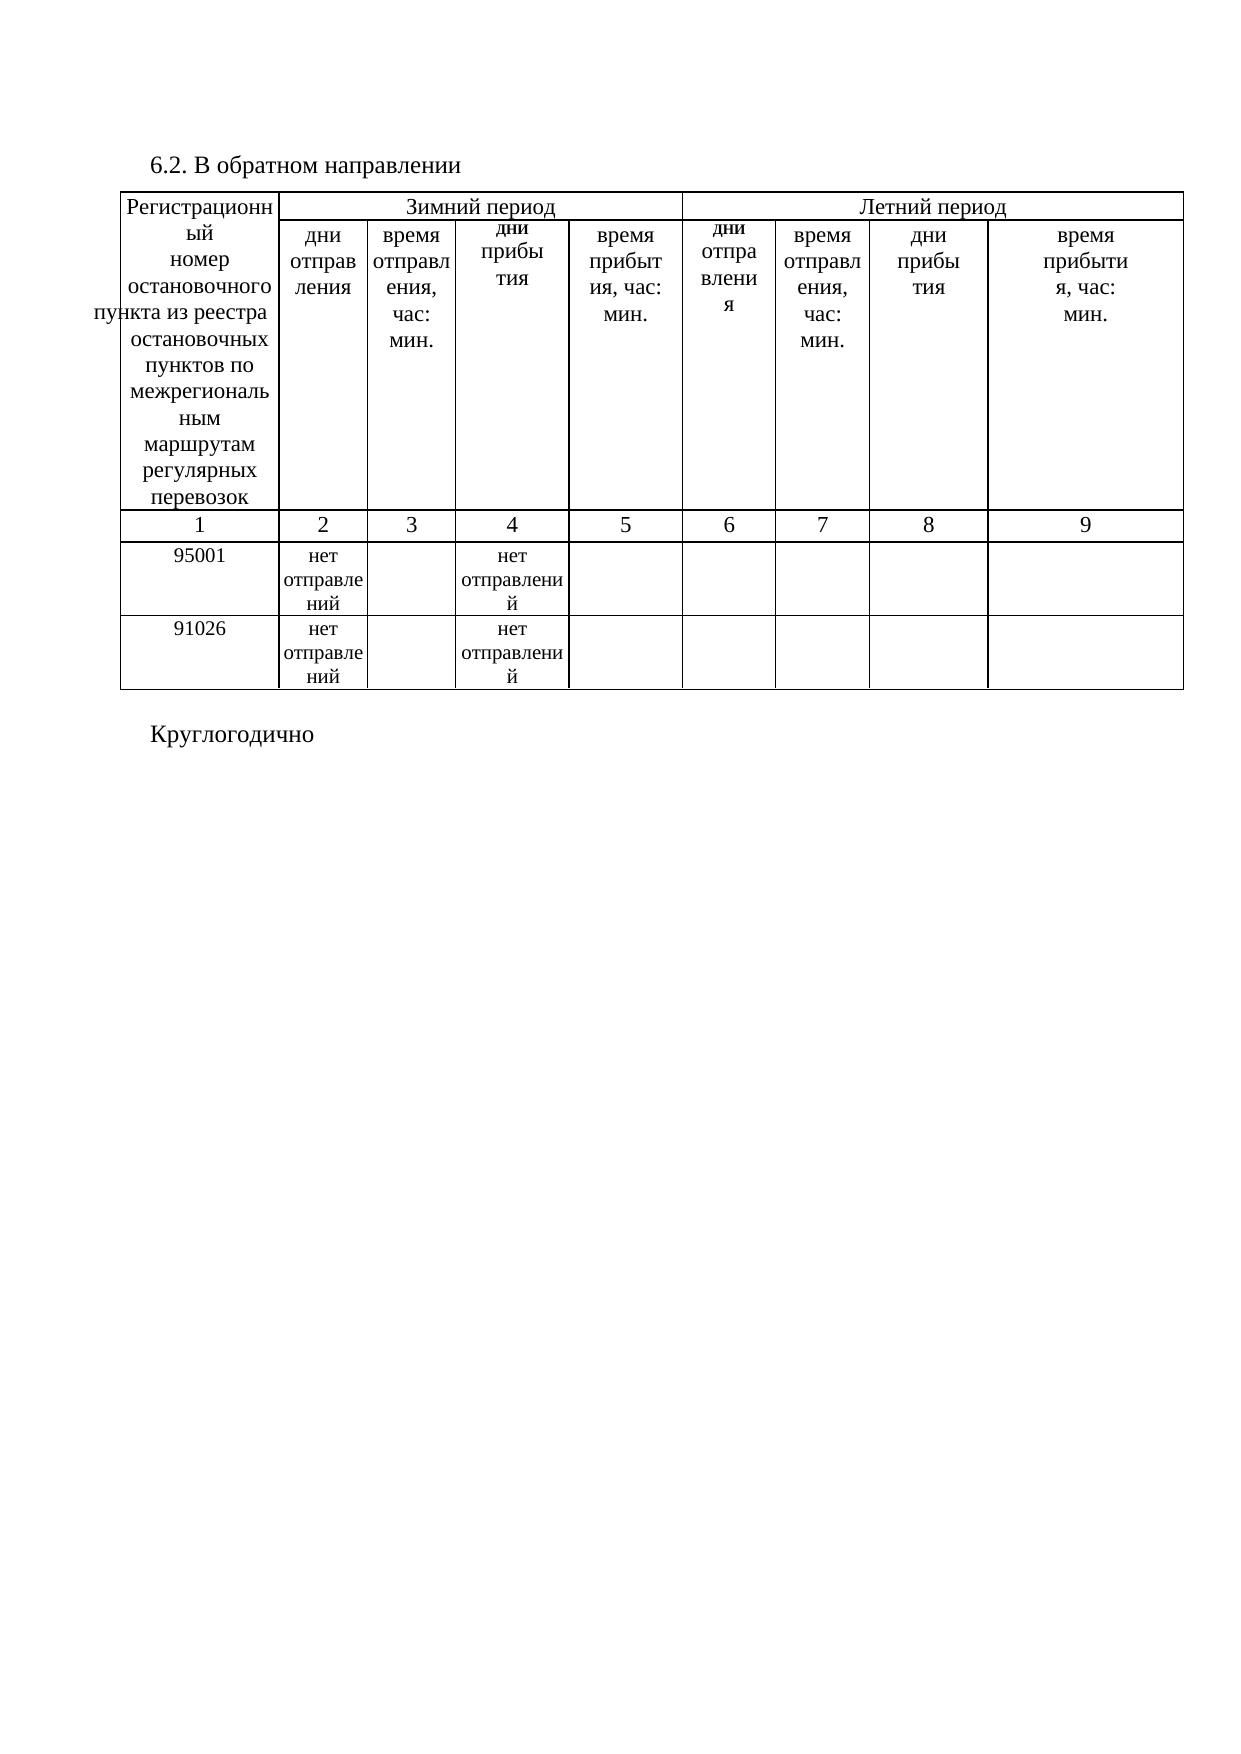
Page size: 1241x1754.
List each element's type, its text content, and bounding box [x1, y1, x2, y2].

table_cell 1 [121, 511, 278, 541]
text Круглогодично [150, 719, 1090, 747]
table_cell время прибыти я, час: мин. [989, 221, 1183, 509]
table_cell [570, 616, 682, 688]
table_cell 91026 [121, 616, 278, 688]
table_cell 2 [280, 511, 367, 541]
table_cell [989, 616, 1183, 688]
table_cell 6 [683, 511, 775, 541]
table_cell [368, 543, 455, 615]
table_cell ДНИ отпра влени я [683, 221, 775, 509]
table_cell 4 [456, 511, 568, 541]
table_cell время отправл ения, час: мин. [776, 221, 869, 509]
table_cell дни отправ ления [280, 221, 367, 509]
table_cell 5 [570, 511, 682, 541]
table_cell нет отправлений [280, 543, 367, 615]
table_cell ДНИ прибы тия [456, 221, 568, 509]
table_cell время прибыт ия, час: мин. [570, 221, 682, 509]
table_cell 7 [776, 511, 869, 541]
table_cell 9 [989, 511, 1183, 541]
table_cell дни прибы тия [870, 221, 987, 509]
table_cell [870, 616, 987, 688]
table_cell [989, 543, 1183, 615]
table_cell [776, 543, 869, 615]
table_cell [776, 616, 869, 688]
text 6.2. В обратном направлении [150, 150, 1090, 179]
table_cell нет отправлений [456, 543, 568, 615]
table_header Зимний период [280, 193, 682, 219]
table_cell [368, 616, 455, 688]
table_cell нет отправлений [280, 616, 367, 688]
table_cell нет отправлений [456, 616, 568, 688]
table_header Регистрационный номер остановочного пункта из реестра остановочных пунктов по межрегиональным маршрутам регулярных перевозок [121, 193, 278, 509]
table_cell 95001 [121, 543, 278, 615]
table_cell [870, 543, 987, 615]
table_cell 3 [368, 511, 455, 541]
table_cell время отправл ения, час: мин. [368, 221, 455, 509]
table_header Летний период [683, 193, 1183, 219]
table_cell [570, 543, 682, 615]
table_cell 8 [870, 511, 987, 541]
table_cell [683, 543, 775, 615]
table_cell [683, 616, 775, 688]
